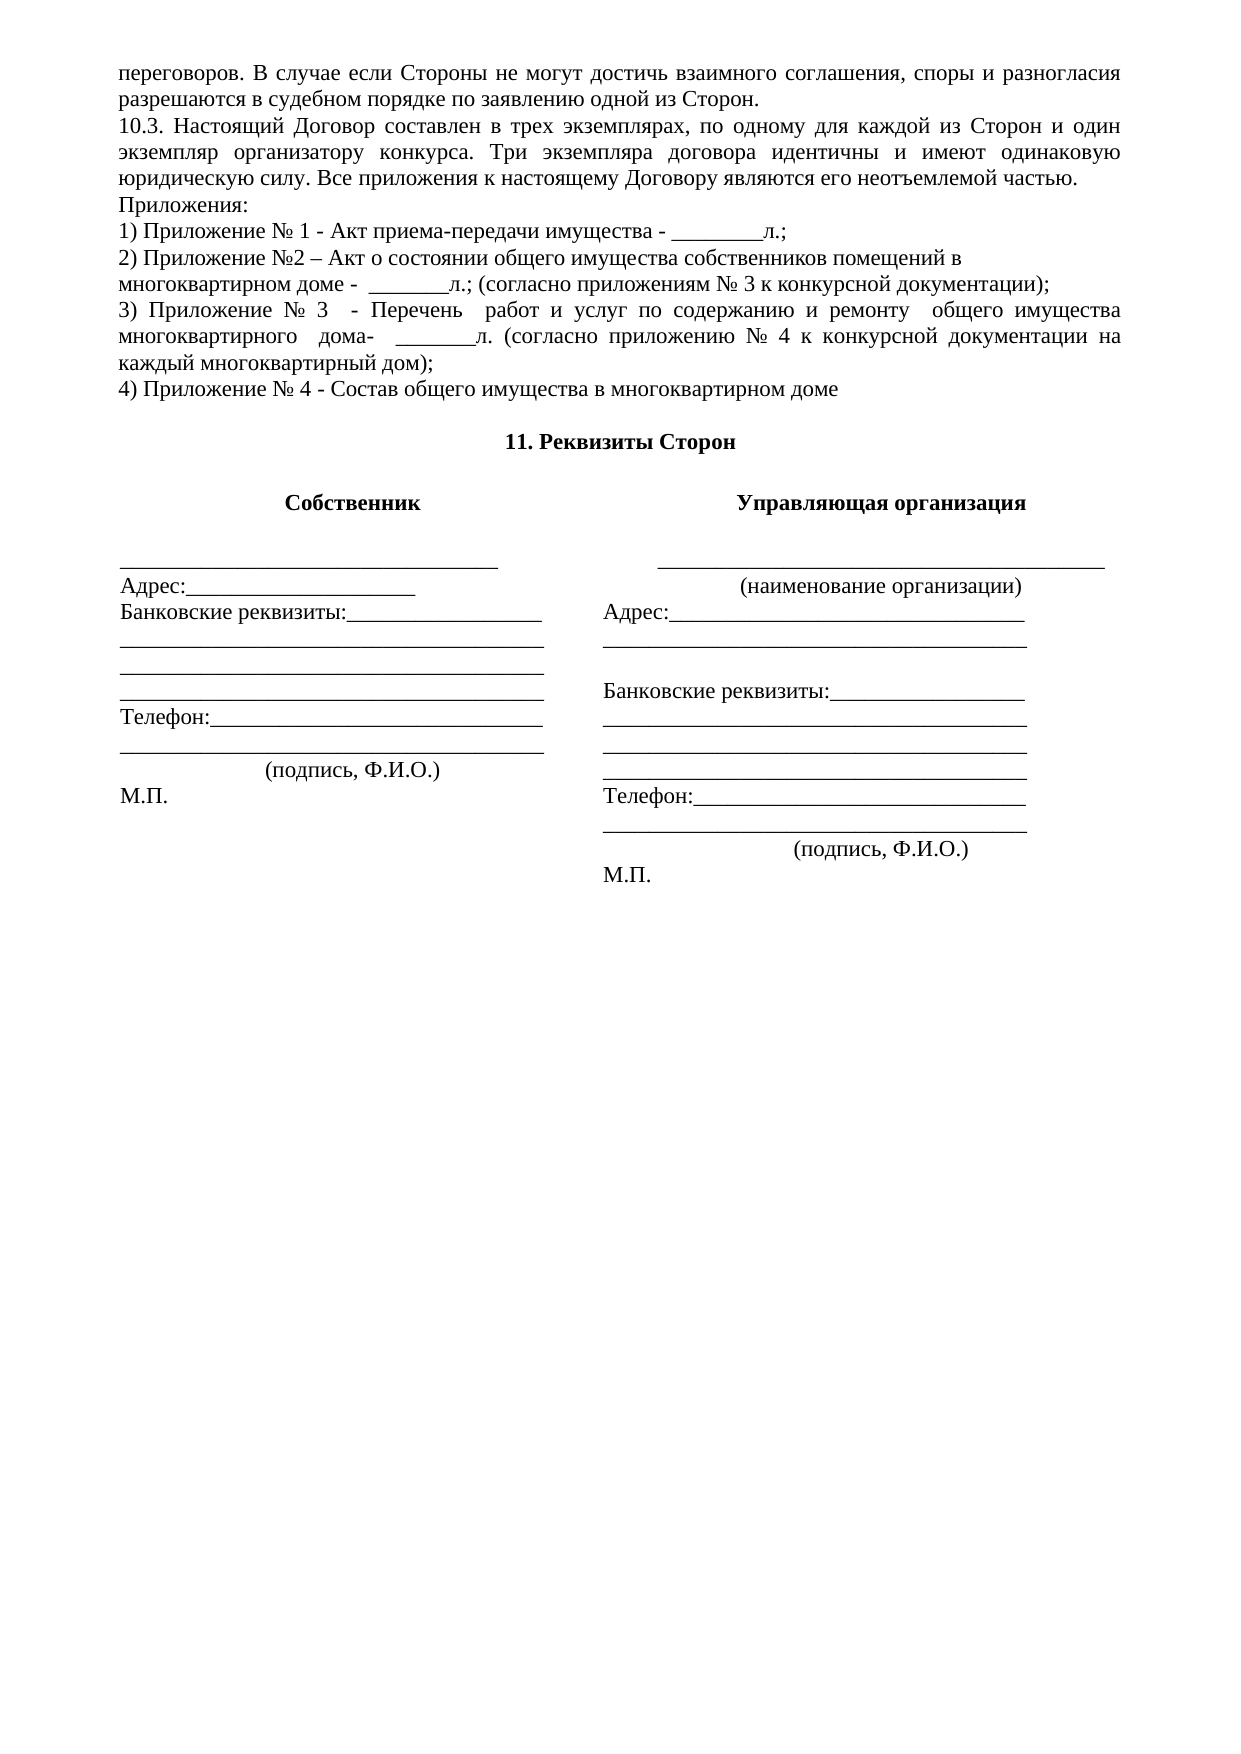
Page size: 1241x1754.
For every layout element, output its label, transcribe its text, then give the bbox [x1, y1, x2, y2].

subtitle 1) Приложение № 1 - Акт приема-передачи имущества - ________л.; [118, 217, 1122, 243]
text 10.3. Настоящий Договор составлен в трех экземплярах, по одному для каждой из Сторон и один экземпляр организатору конкурса. Три экземпляра договора идентичны и имеют одинаковую юридическую силу. Все приложения к настоящему Договору являются его неотъемлемой частью. [118, 112, 1122, 191]
table_cell _________________________________ Адрес:____________________ Банковские реквизиты:_________________ _____________________________________ _____________________________________ _____________________________________ Телефон:_____________________________ _____________________________________ (подпись, Ф.И.О.) М.П. [111, 537, 594, 923]
text 4) Приложение № 4 - Состав общего имущества в многоквартирном доме [118, 375, 1122, 402]
table_cell _______________________________________ (наименование организации) Адрес:_______________________________ _____________________________________ Банковские реквизиты:_________________ _____________________________________ _____________________________________ _____________________________________ Телефон:_____________________________ _____________________________________ (подпись, Ф.И.О.) М.П. [594, 537, 1168, 923]
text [118, 59, 1122, 112]
table_header Собственник [111, 481, 594, 537]
subtitle 2) Приложение №2 – Акт о состоянии общего имущества собственников помещений в многоквартирном доме - _______л.; (согласно приложениям № 3 к конкурсной документации); [118, 243, 1122, 296]
text 3) Приложение № 3 - Перечень работ и услуг по содержанию и ремонту общего имущества многоквартирного дома- _______л. (согласно приложению № 4 к конкурсной документации на каждый многоквартирный дом); [118, 296, 1122, 375]
text Приложения: [118, 191, 1122, 217]
text 11. Реквизиты Сторон [118, 428, 1122, 454]
table_header Управляющая организация [594, 481, 1168, 537]
